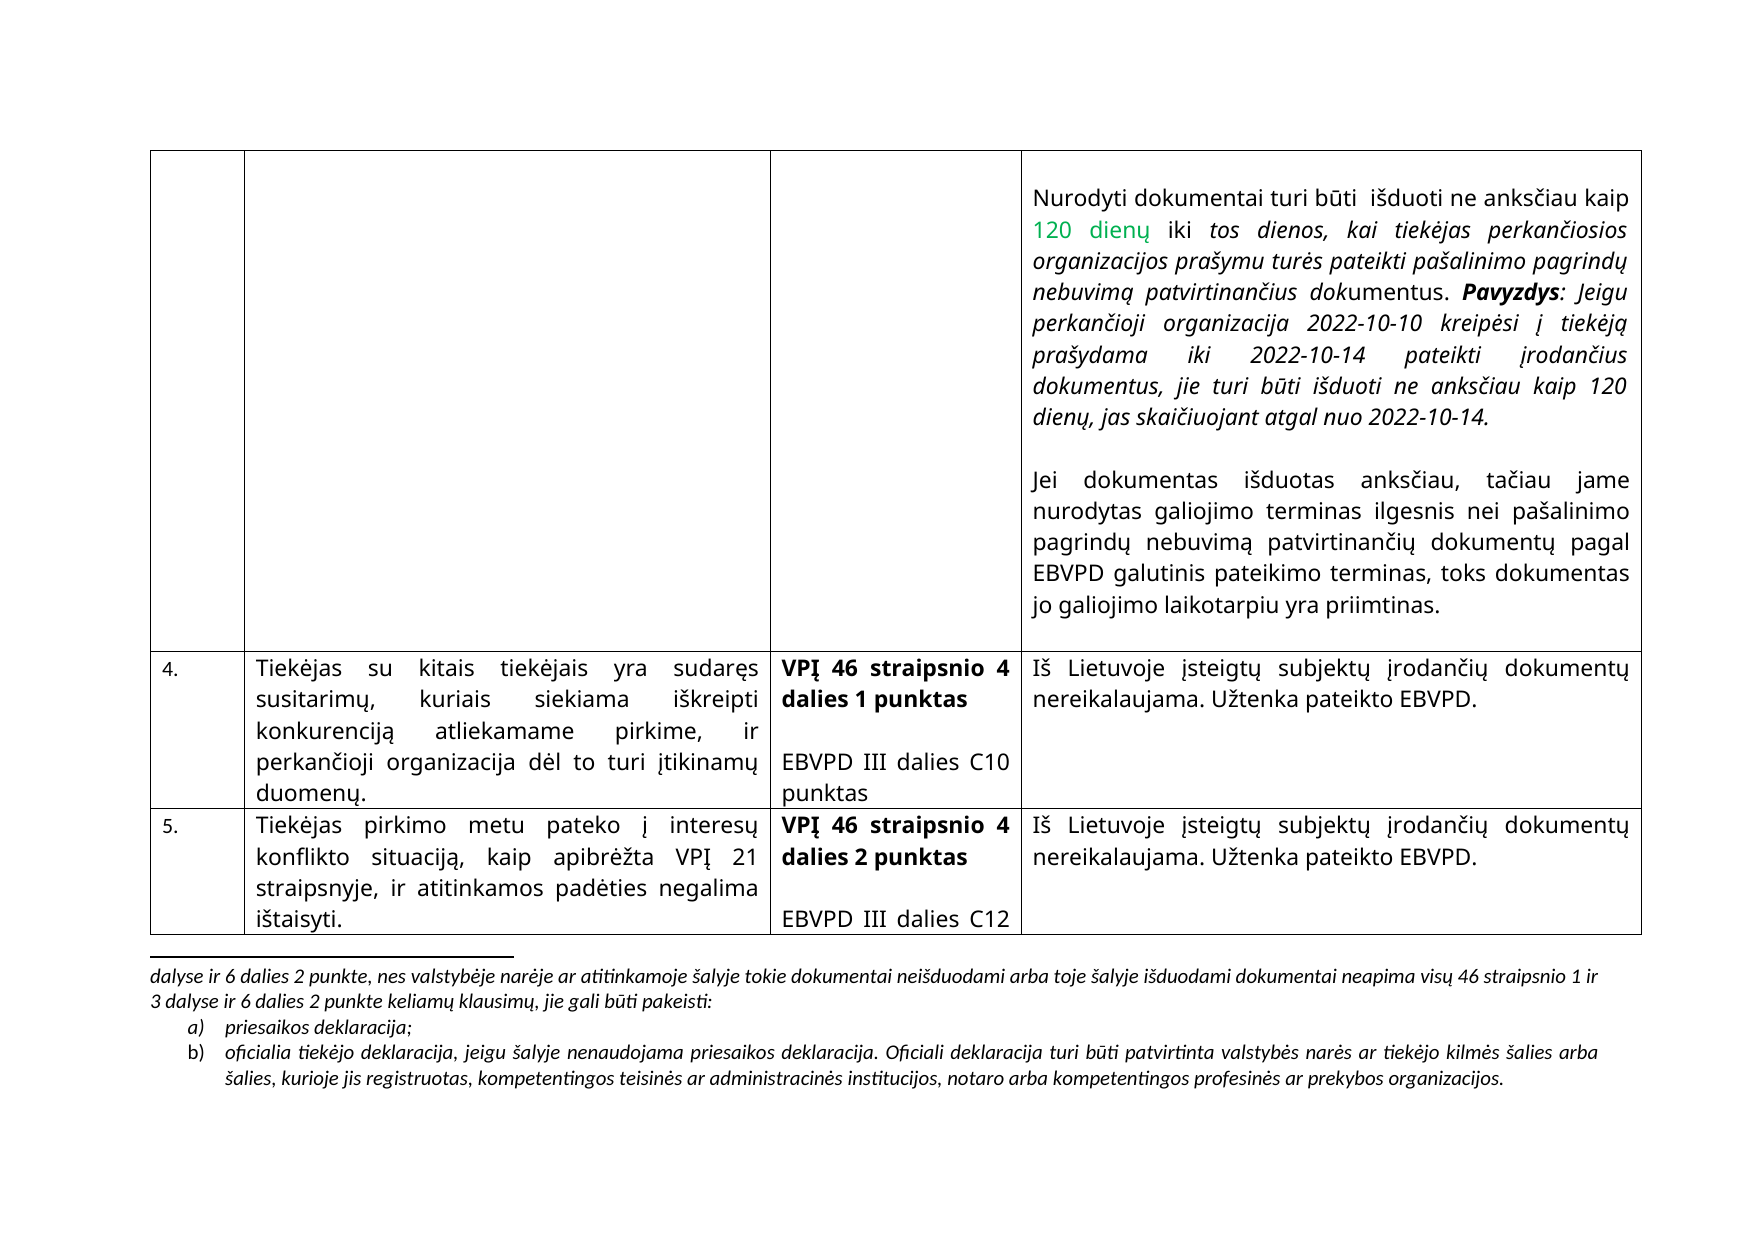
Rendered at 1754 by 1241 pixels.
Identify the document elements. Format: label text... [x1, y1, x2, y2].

table_cell [151, 652, 244, 808]
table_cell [245, 151, 770, 651]
table_cell [151, 809, 244, 934]
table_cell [1022, 809, 1641, 934]
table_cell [771, 809, 1021, 934]
table_cell VPĮ 46 straipsnio 4 dalies 1 punktas EBVPD III dalies C10 punktas [771, 652, 1021, 808]
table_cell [1022, 151, 1641, 651]
table_cell [151, 151, 244, 651]
table_cell Tiekėjas su kitais tiekėjais yra sudaręs susitarimų, kuriais siekiama iškreipti konkurenciją atliekamame pirkime, ir perkančioji organizacija dėl to turi įtikinamų duomenų. [245, 652, 770, 808]
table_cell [245, 809, 770, 934]
table_cell Iš Lietuvoje įsteigtų subjektų įrodančių dokumentų nereikalaujama. Užtenka pateikto EBVPD. [1022, 652, 1641, 808]
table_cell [771, 151, 1021, 651]
